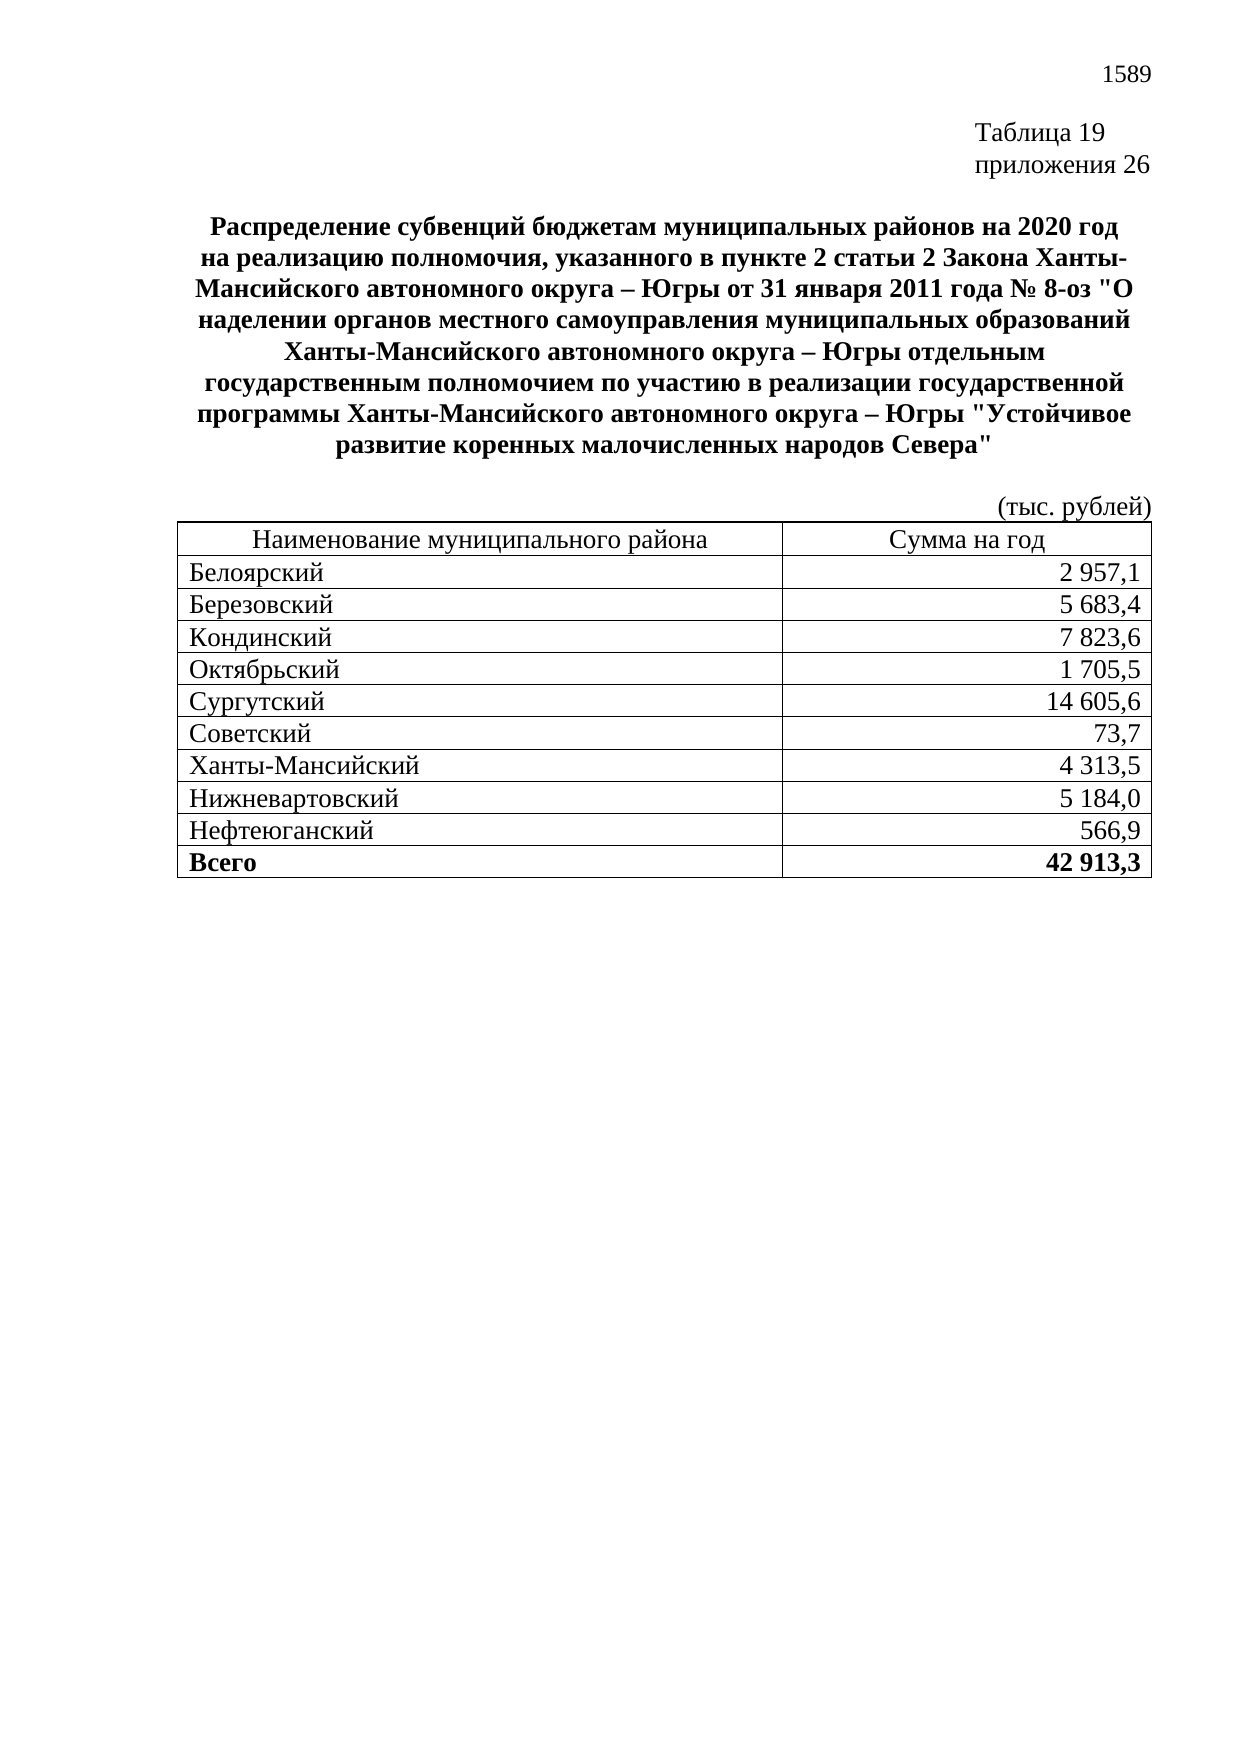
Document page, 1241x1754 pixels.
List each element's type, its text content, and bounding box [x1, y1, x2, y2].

table_cell 5 184,0 [783, 782, 1151, 813]
table_cell Советский [178, 717, 782, 748]
table_cell Всего [178, 846, 782, 877]
table_cell Нефтеюганский [178, 814, 782, 845]
table_cell Белоярский [178, 556, 782, 587]
table_cell Кондинский [178, 621, 782, 652]
text Таблица 19 [974, 117, 1152, 148]
table_cell 2 957,1 [783, 556, 1151, 587]
table_cell Октябрьский [178, 653, 782, 684]
table_cell Ханты-Мансийский [178, 750, 782, 781]
table_cell 7 823,6 [783, 621, 1151, 652]
table_header Сумма на год [783, 523, 1151, 555]
table_cell Березовский [178, 589, 782, 620]
table_cell Нижневартовский [178, 782, 782, 813]
table_cell 566,9 [783, 814, 1151, 845]
text приложения 26 [974, 148, 1152, 179]
text на реализацию полномочия, указанного в пункте 2 статьи 2 Закона Ханты-Мансийского автономного округа – Югры от 31 января 2011 года № 8-оз "О наделении органов местного самоуправления муниципальных образований Ханты-Мансийского автономного округа – Югры отдельным государственным полномочием по участию в реализации государственной программы Ханты-Мансийского автономного округа – Югры "Устойчивое развитие коренных малочисленных народов Севера" [177, 241, 1152, 459]
table_header Наименование муниципального района [178, 523, 782, 555]
table_cell 1 705,5 [783, 653, 1151, 684]
table_cell 42 913,3 [783, 846, 1151, 877]
table_cell Сургутский [178, 685, 782, 716]
table_cell 5 683,4 [783, 589, 1151, 620]
text (тыс. рублей) [177, 490, 1152, 521]
table_cell 14 605,6 [783, 685, 1151, 716]
table_cell 73,7 [783, 717, 1151, 748]
table_cell 4 313,5 [783, 750, 1151, 781]
text Распределение субвенций бюджетам муниципальных районов на 2020 год [177, 210, 1152, 241]
